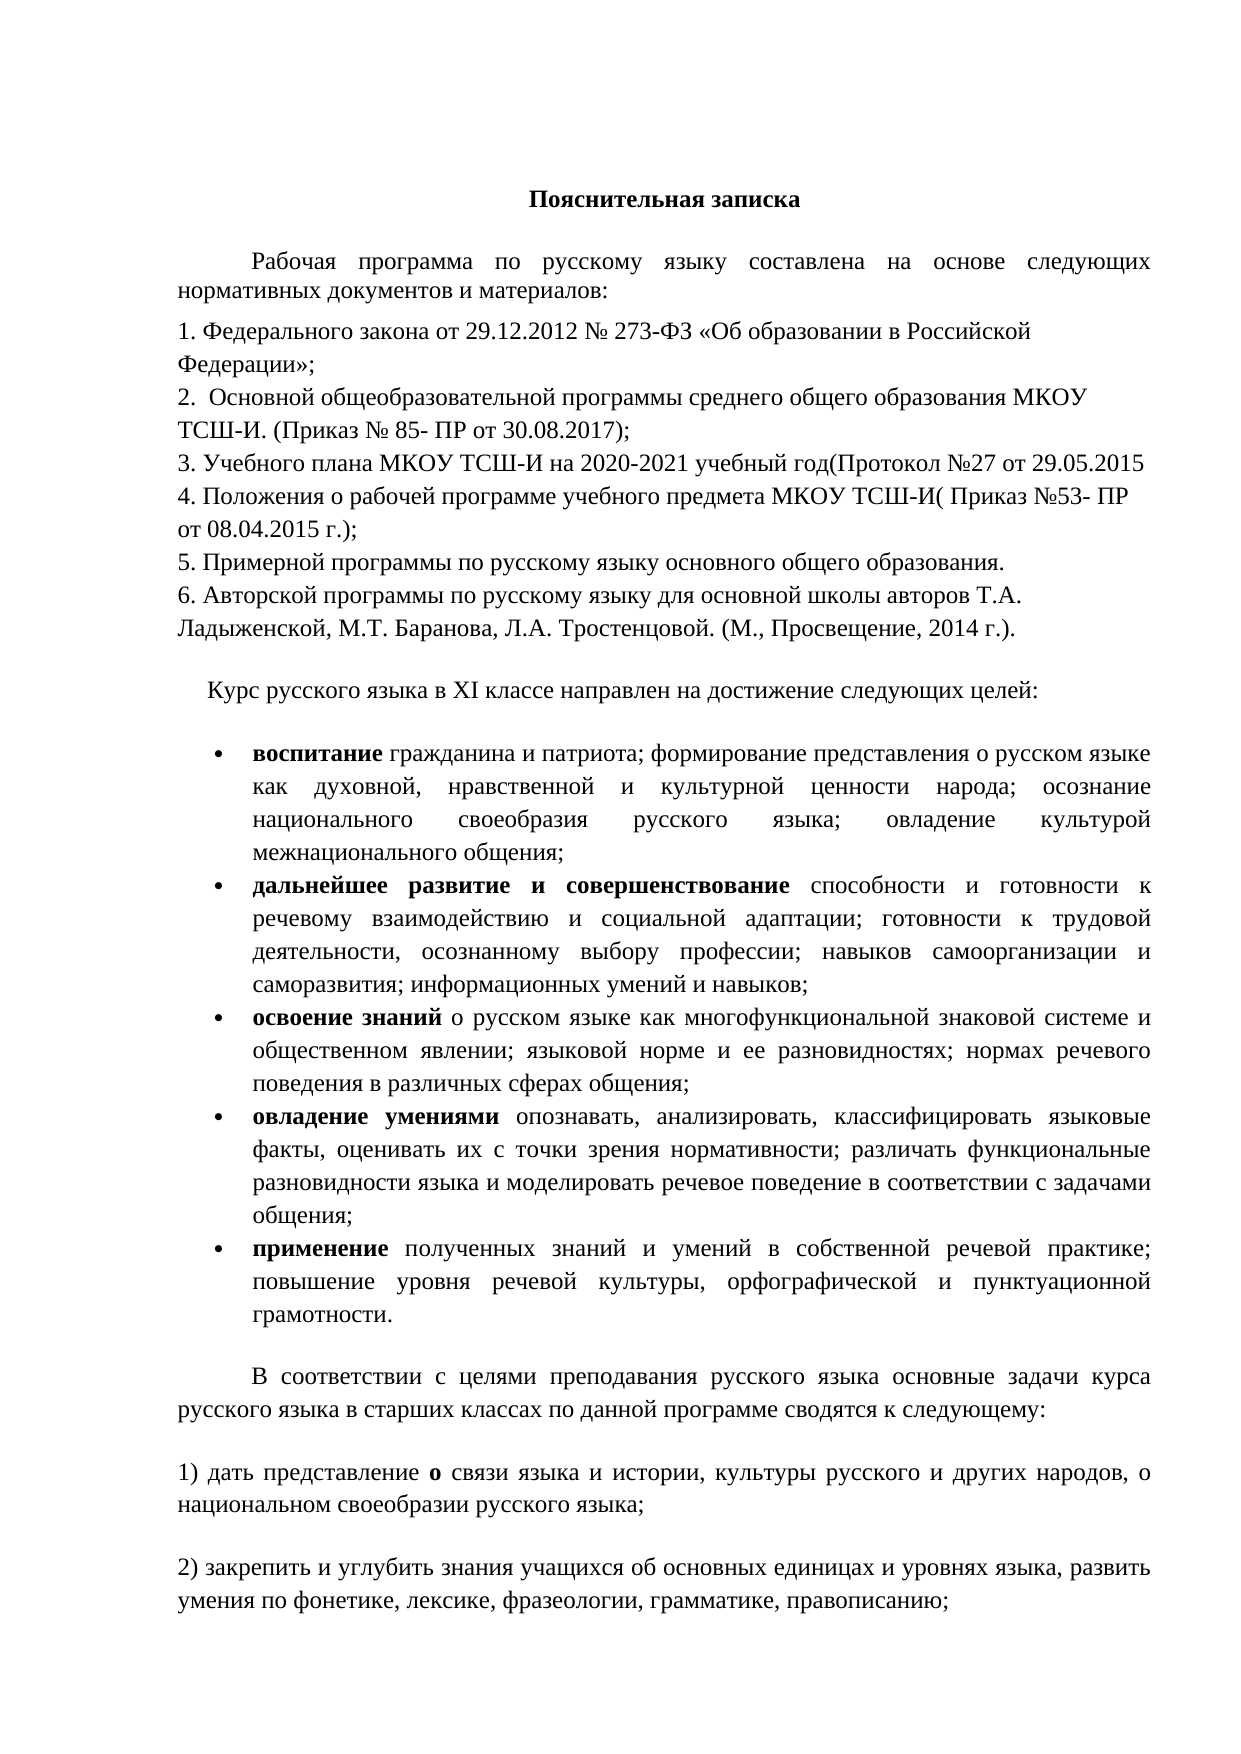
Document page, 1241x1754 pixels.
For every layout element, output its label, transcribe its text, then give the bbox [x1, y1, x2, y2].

list воспитание гражданина и патриота; формирование представления о русском языке как духовной, нравственной и культурной ценности народа; осознание национального своеобразия русского языка; овладение культурой межнационального общения; [215, 738, 1152, 866]
list овладение умениями опознавать, анализировать, классифицировать языковые факты, оценивать их с точки зрения нормативности; различать функциональные разновидности языка и моделировать речевое поведение в соответствии с задачами общения; [215, 1101, 1152, 1229]
text 5. Примерной программы по русскому языку основного общего образования. [177, 547, 1152, 576]
list дальнейшее развитие и совершенствование способности и готовности к речевому взаимодействию и социальной адаптации; готовности к трудовой деятельности, осознанному выбору профессии; навыков самоорганизации и саморазвития; информационных умений и навыков; [215, 870, 1152, 998]
text 6. Авторской программы по русскому языку для основной школы авторов Т.А. Ладыженской, М.Т. Баранова, Л.А. Тростенцовой. (М., Просвещение, 2014 г.). [177, 580, 1152, 642]
text 1. Федерального закона от 29.12.2012 № 273-ФЗ «Об образовании в Российской Федерации»; [177, 316, 1152, 378]
text 1) дать представление о связи языка и истории, культуры русского и других народов, о национальном своеобразии русского языка; [177, 1457, 1152, 1518]
text Рабочая программа по русскому языку составлена на основе следующих нормативных документов и материалов: [177, 246, 1152, 304]
text Курс русского языка в XI классе направлен на достижение следующих целей: [207, 676, 1152, 704]
list освоение знаний о русском языке как многофункциональной знаковой системе и общественном явлении; языковой норме и ее разновидностях; нормах речевого поведения в различных сферах общения; [215, 1002, 1152, 1097]
text В соответствии с целями преподавания русского языка основные задачи курса русского языка в старших классах по данной программе сводятся к следующему: [177, 1361, 1152, 1423]
text 2. Основной общеобразовательной программы среднего общего образования МКОУ ТСШ-И. (Приказ № 85- ПР от 30.08.2017); [177, 382, 1152, 444]
text 4. Положения о рабочей программе учебного предмета МКОУ ТСШ-И( Приказ №53- ПР от 08.04.2015 г.); [177, 481, 1152, 543]
text Пояснительная записка [177, 184, 1152, 213]
text 2) закрепить и углубить знания учащихся об основных единицах и уровнях языка, развить умения по фонетике, лексике, фразеологии, грамматике, правописанию; [177, 1552, 1152, 1613]
text 3. Учебного плана МКОУ ТСШ-И на 2020-2021 учебный год(Протокол №27 от 29.05.2015 [177, 448, 1152, 477]
list применение полученных знаний и умений в собственной речевой практике; повышение уровня речевой культуры, орфографической и пунктуационной грамотности. [215, 1233, 1152, 1328]
